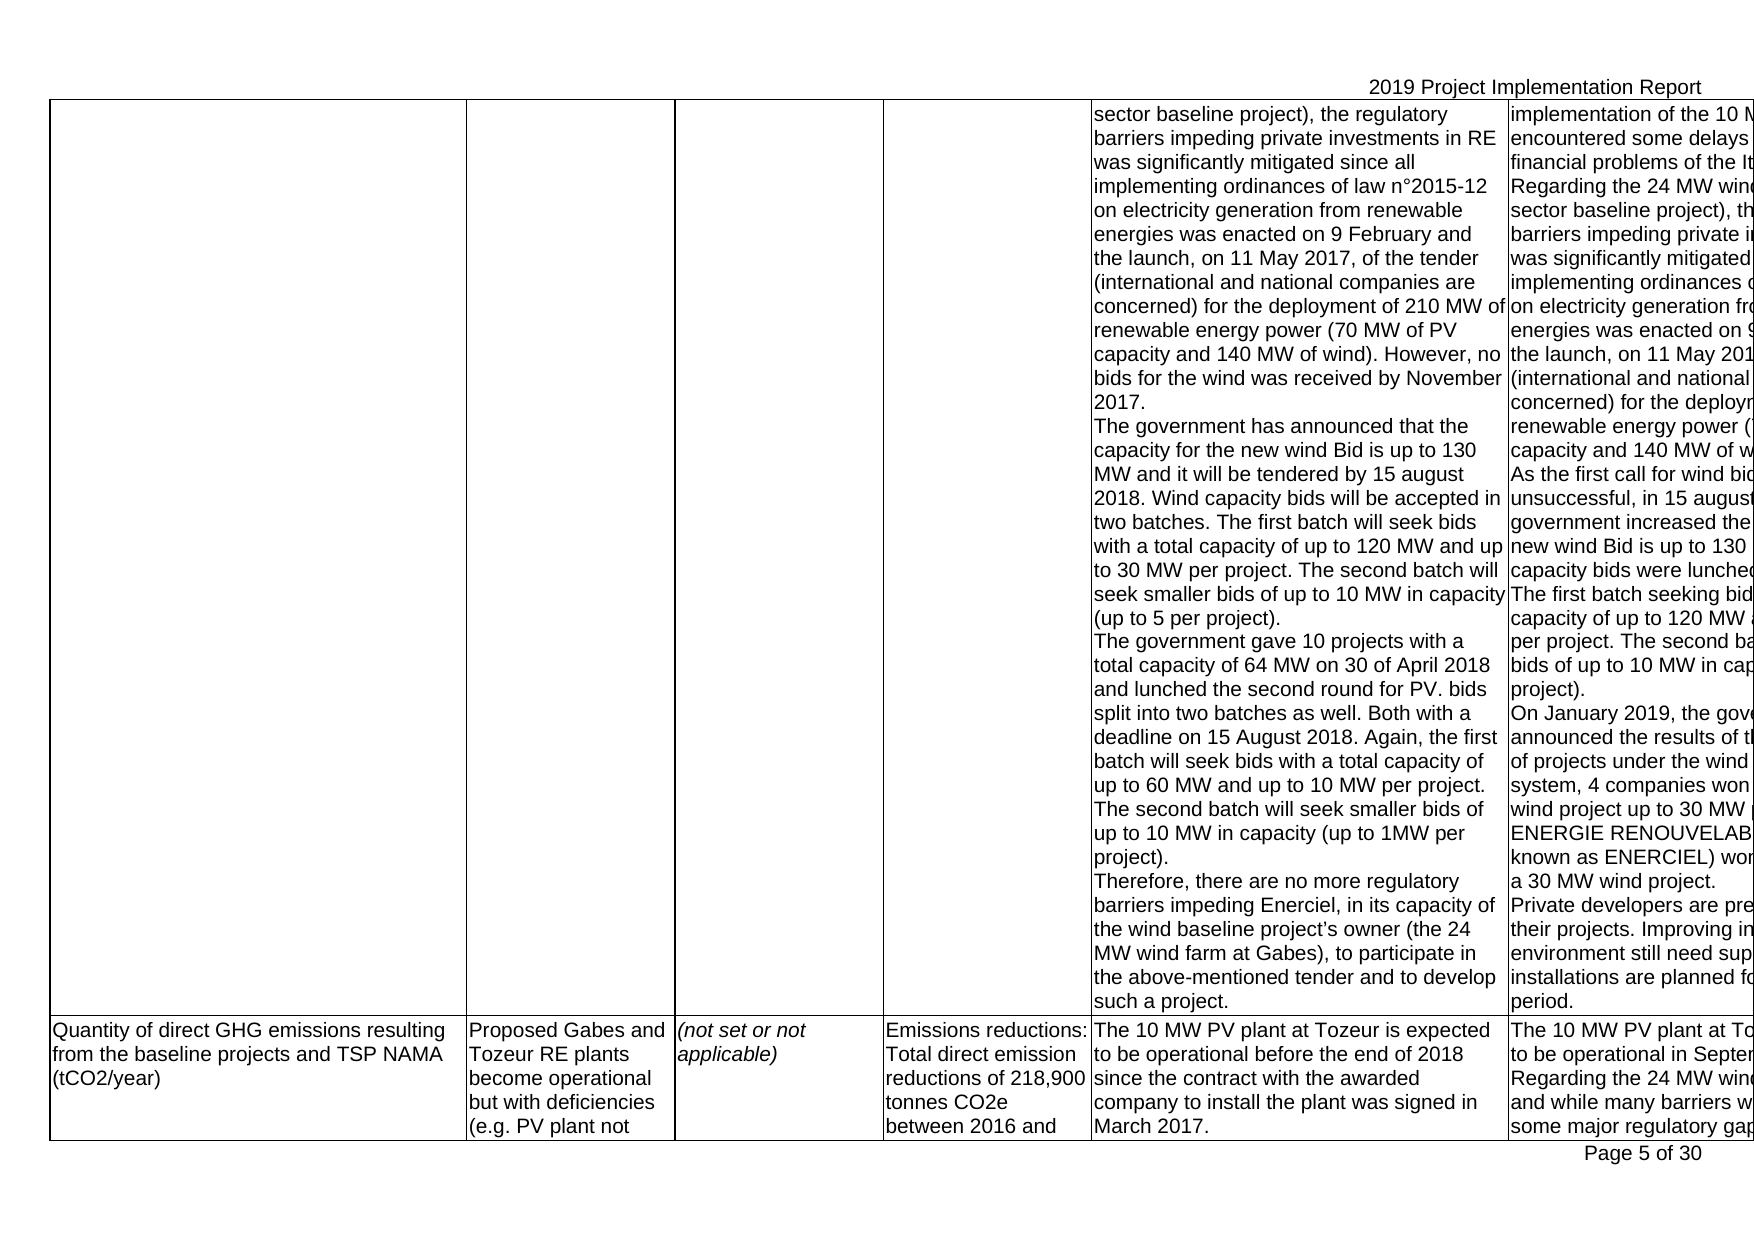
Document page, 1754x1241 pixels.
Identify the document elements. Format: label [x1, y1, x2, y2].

table_cell [467, 100, 674, 1015]
table_cell [51, 1016, 466, 1140]
table_cell [1509, 100, 1753, 1015]
table_cell [884, 100, 1091, 1015]
table_cell [1092, 1016, 1508, 1140]
table_cell [1509, 1016, 1753, 1140]
table_cell [676, 1016, 883, 1140]
table_cell [1092, 100, 1508, 1015]
table_cell [467, 1016, 674, 1140]
table_cell [676, 100, 883, 1015]
table_cell [51, 100, 466, 1015]
table_cell [884, 1016, 1091, 1140]
